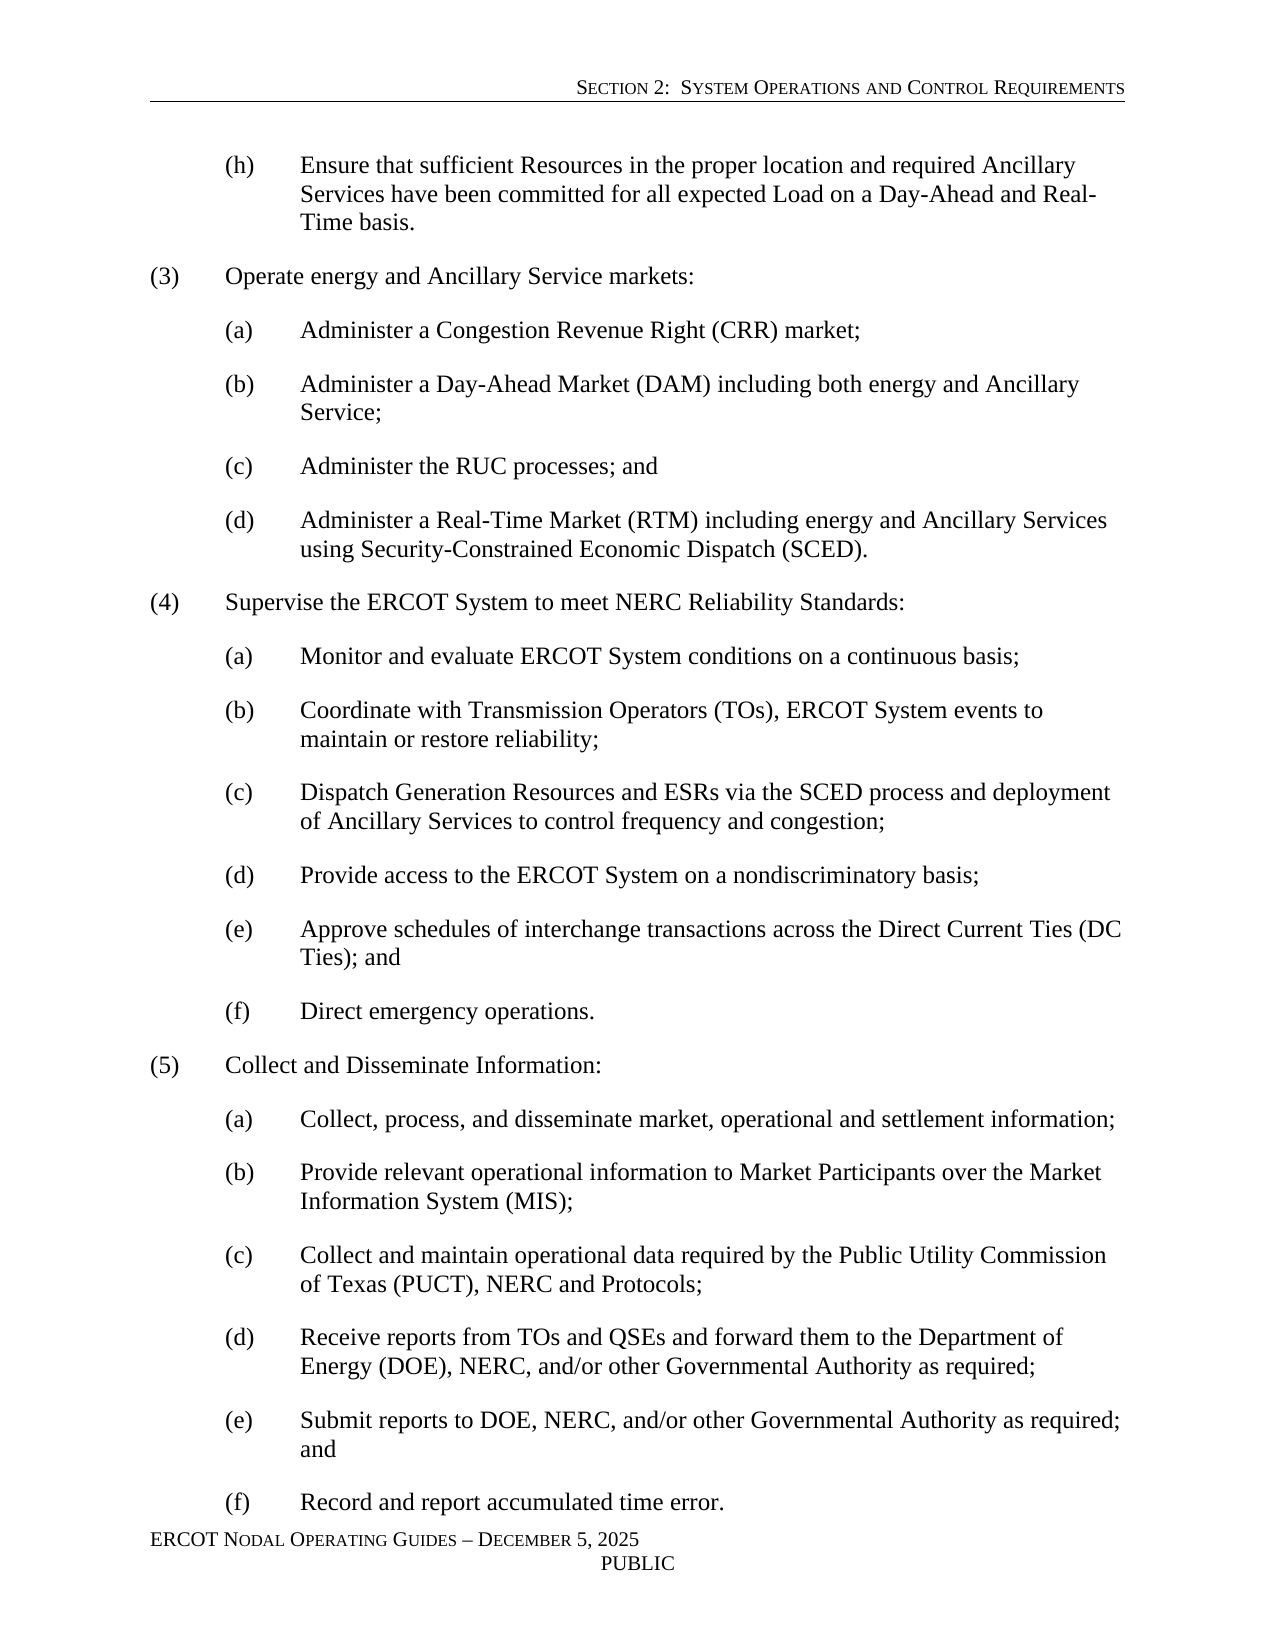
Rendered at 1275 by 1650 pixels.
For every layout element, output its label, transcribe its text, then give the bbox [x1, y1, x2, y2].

list (d) Provide access to the ERCOT System on a nondiscriminatory basis; [225, 860, 1125, 889]
text (3) Operate energy and Ancillary Service markets: [150, 261, 1125, 290]
text (a) Administer a Congestion Revenue Right (CRR) market; [225, 315, 1125, 344]
list (e) Submit reports to DOE, NERC, and/or other Governmental Authority as required; and [225, 1405, 1125, 1462]
list (c) Dispatch Generation Resources and ESRs via the SCED process and deployment of Ancillary Services to control frequency and congestion; [225, 777, 1125, 835]
text (4) Supervise the ERCOT System to meet NERC Reliability Standards: [150, 587, 1125, 616]
text (b) Administer a Day-Ahead Market (DAM) including both energy and Ancillary Service; [225, 369, 1125, 426]
list (f) Direct emergency operations. [225, 996, 1125, 1025]
list (f) Record and report accumulated time error. [225, 1487, 1125, 1516]
text (5) Collect and Disseminate Information: [150, 1050, 1125, 1079]
list (a) Monitor and evaluate ERCOT System conditions on a continuous basis; [225, 641, 1125, 670]
list (c) Collect and maintain operational data required by the Public Utility Commission of Texas (PUCT), NERC and Protocols; [225, 1240, 1125, 1297]
list (b) Provide relevant operational information to Market Participants over the Market Information System (MIS); [225, 1157, 1125, 1215]
list (a) Collect, process, and disseminate market, operational and settlement information; [225, 1104, 1125, 1132]
list (h) Ensure that sufficient Resources in the proper location and required Ancillary Services have been committed for all expected Load on a Day-Ahead and Real-Time basis. [225, 150, 1125, 236]
text (c) Administer the RUC processes; and [225, 451, 1125, 480]
list (d) Administer a Real-Time Market (RTM) including energy and Ancillary Services using Security-Constrained Economic Dispatch (SCED). [225, 505, 1125, 562]
list (d) Receive reports from TOs and QSEs and forward them to the Department of Energy (DOE), NERC, and/or other Governmental Authority as required; [225, 1322, 1125, 1380]
list (b) Coordinate with Transmission Operators (TOs), ERCOT System events to maintain or restore reliability; [225, 695, 1125, 752]
list (e) Approve schedules of interchange transactions across the Direct Current Ties (DC Ties); and [225, 914, 1125, 971]
